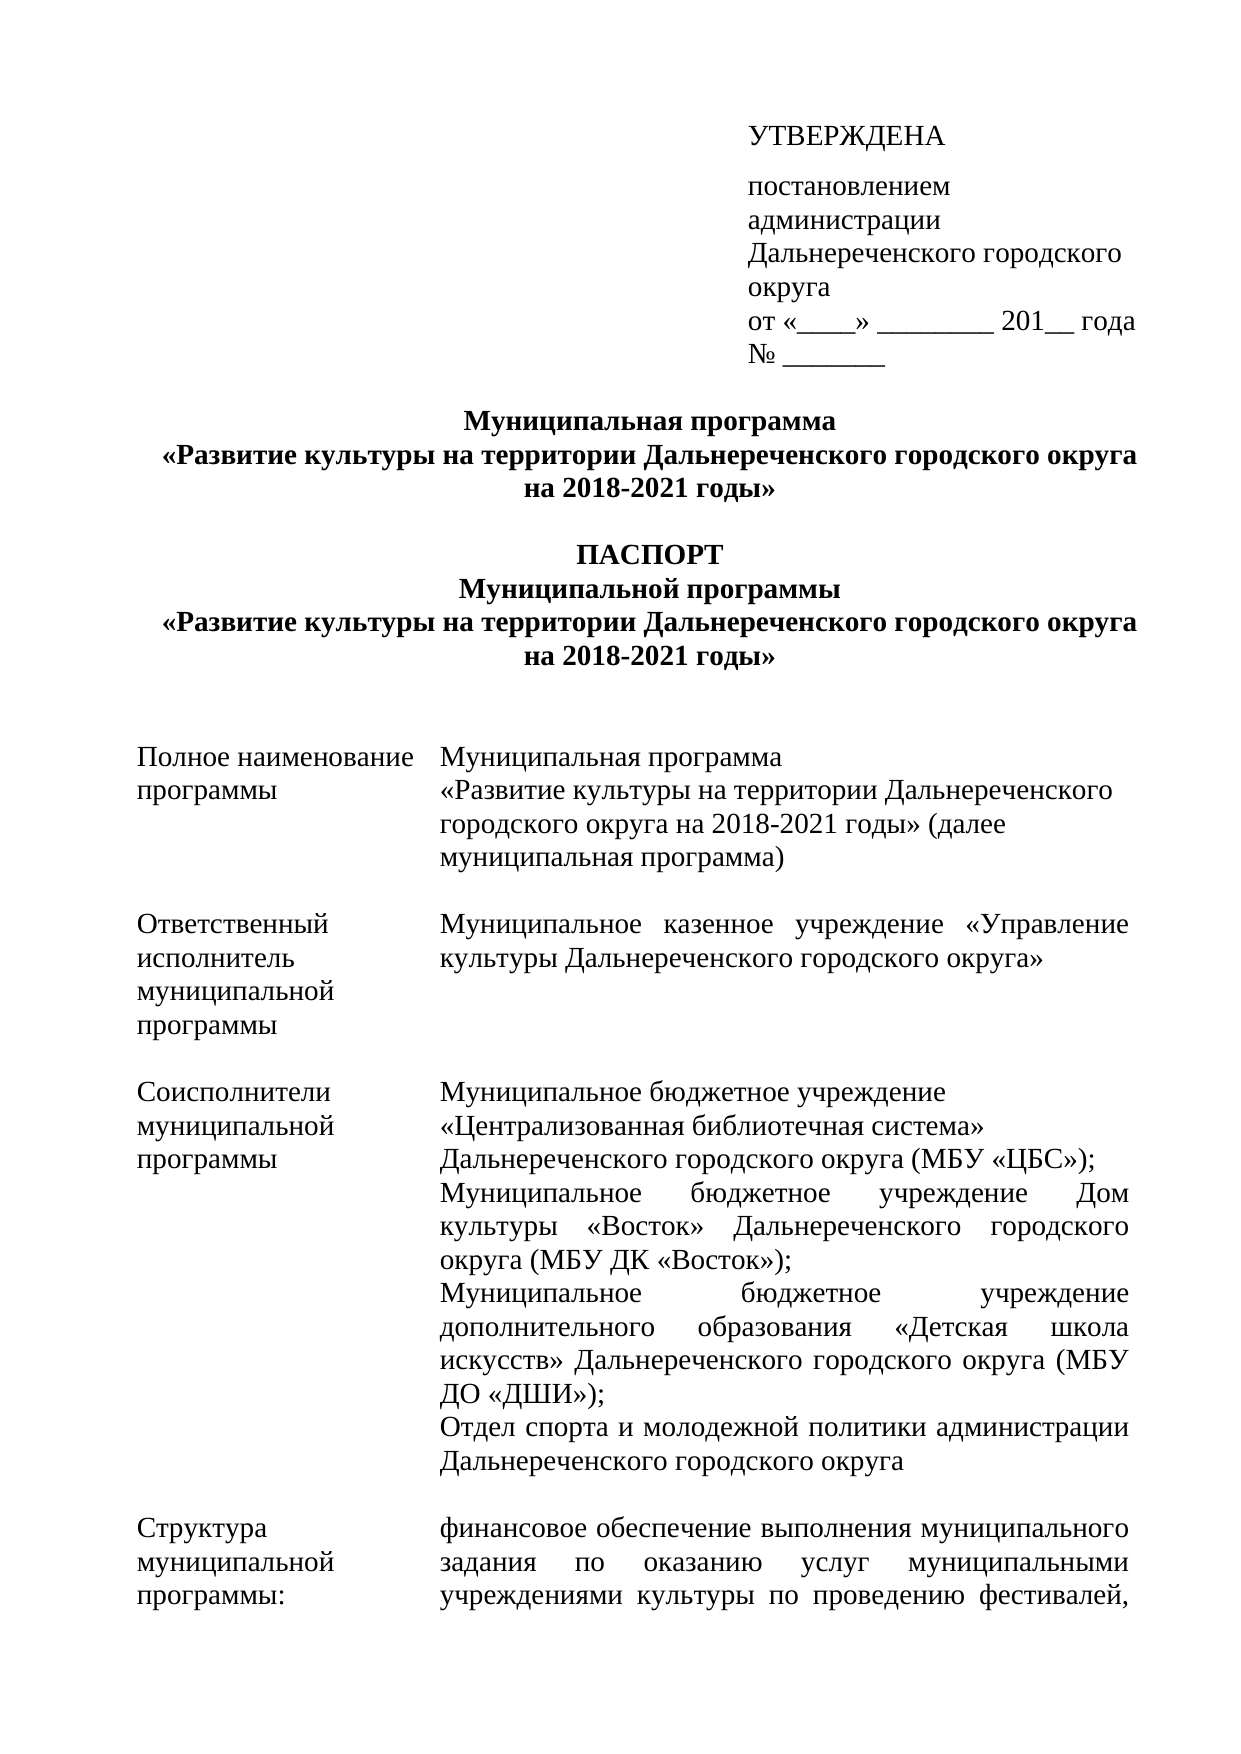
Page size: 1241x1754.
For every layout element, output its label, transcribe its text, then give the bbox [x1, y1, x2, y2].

text Паспорт [148, 537, 1152, 571]
title Муниципальной программы [148, 571, 1152, 604]
table_header Полное наименование программы [125, 739, 428, 906]
table_cell Муниципальное казенное учреждение «Управление культуры Дальнереченского городского округа» [428, 906, 1141, 1074]
text на 2018-2021 годы» [148, 470, 1152, 504]
text администрации Дальнереченского городского округа [748, 202, 1152, 303]
text на 2018-2021 годы» [148, 638, 1152, 672]
table_cell Соисполнители муниципальной программы [125, 1074, 428, 1510]
table_cell Ответственный исполнитель муниципальной программы [125, 906, 428, 1074]
text от «____» ________ 201__ года № _______ [748, 303, 1152, 370]
text УТВЕРЖДЕНА [748, 118, 1152, 152]
title Муниципальная программа [148, 403, 1152, 437]
text «Развитие культуры на территории Дальнереченского городского округа [148, 437, 1152, 470]
text постановлением [748, 168, 1152, 202]
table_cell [125, 1510, 428, 1611]
table_header Муниципальная программа «Развитие культуры на территории Дальнереченского городского округа на 2018-2021 годы» (далее муниципальная программа) [428, 739, 1141, 906]
table_cell Муниципальное бюджетное учреждение «Централизованная библиотечная система» Дальнереченского городского округа (МБУ «ЦБС»); Муниципальное бюджетное учреждение Дом культуры «Восток» Дальнереченского городского округа (МБУ ДК «Восток»); Муниципальное бюджетное учреждение дополнительного образования «Детская школа искусств» Дальнереченского городского округа (МБУ ДО «ДШИ»); Отдел спорта и молодежной политики администрации Дальнереченского городского округа [428, 1074, 1141, 1510]
text «Развитие культуры на территории Дальнереченского городского округа [148, 604, 1152, 638]
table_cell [428, 1510, 1141, 1611]
